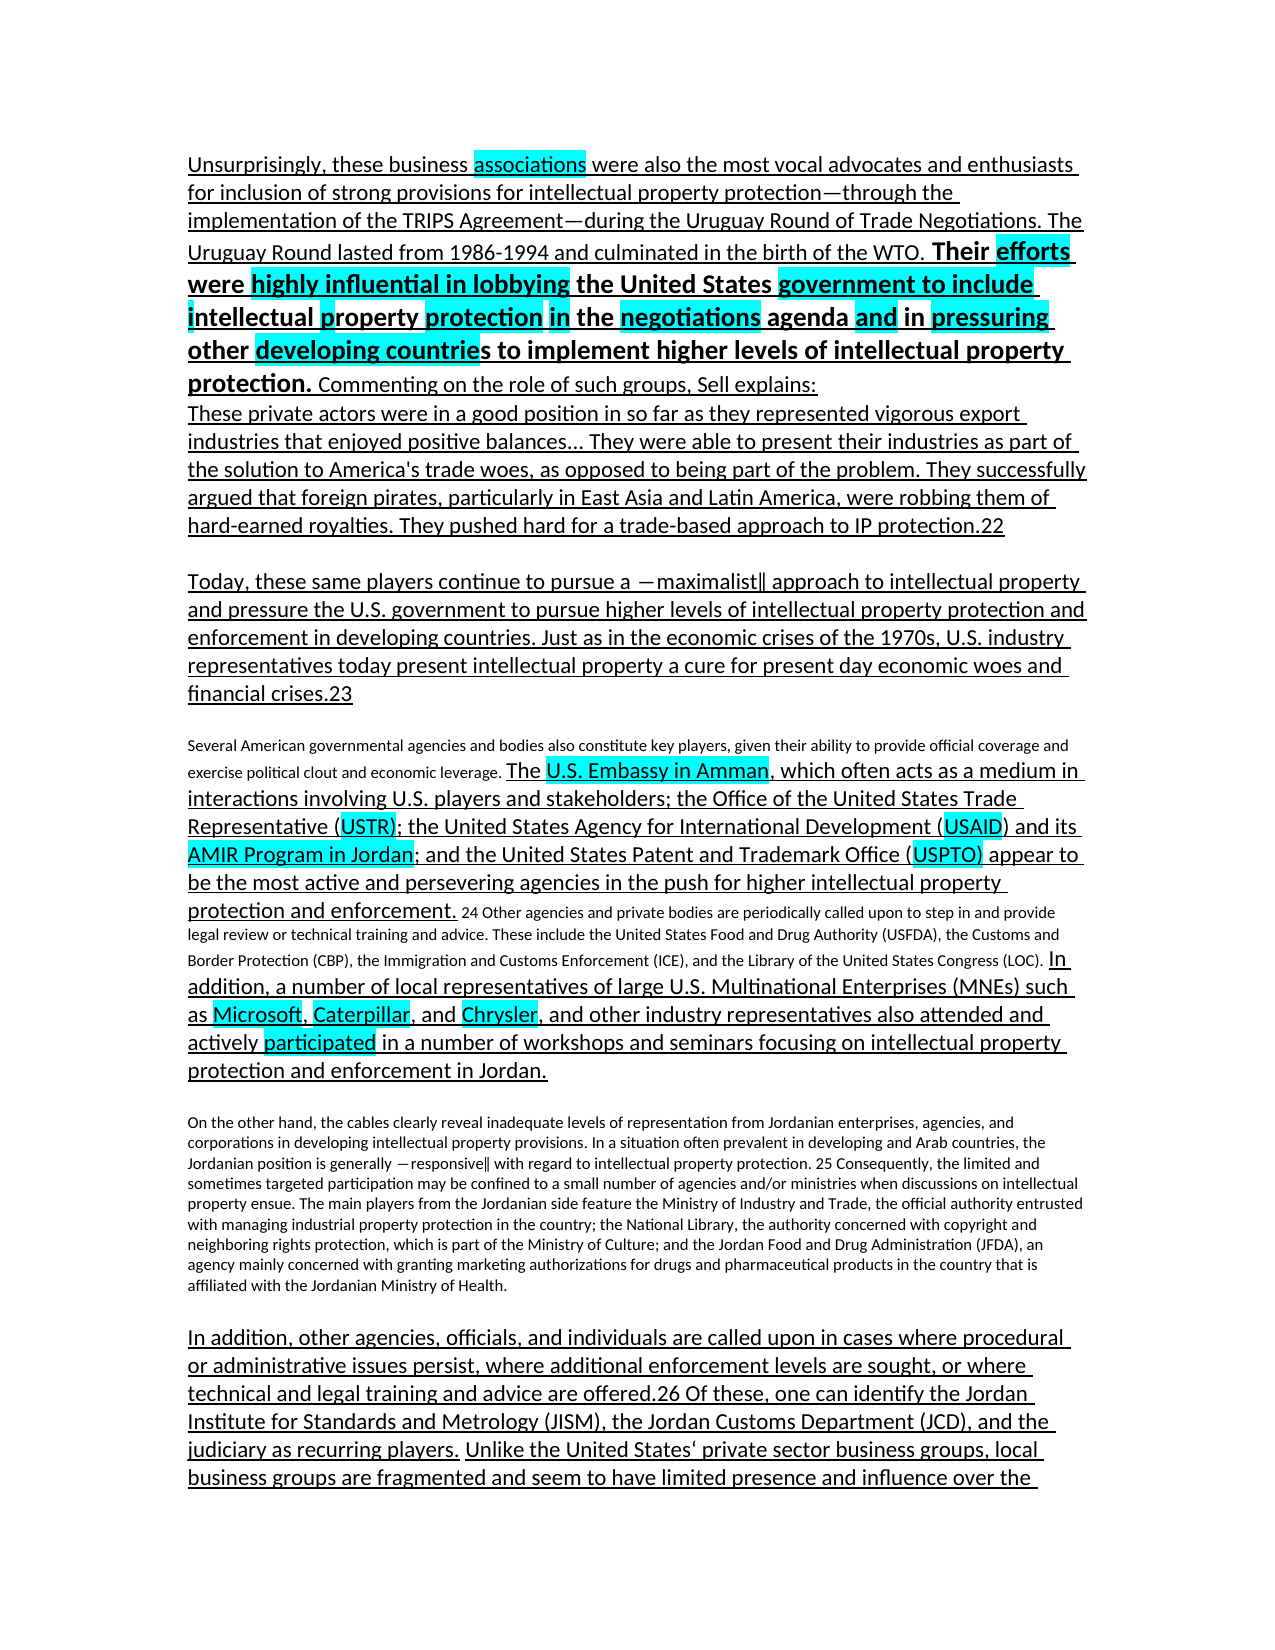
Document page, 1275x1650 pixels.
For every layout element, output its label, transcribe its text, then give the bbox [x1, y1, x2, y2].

text These private actors were in a good position in so far as they represented vigorous export industries that enjoyed positive balances... They were able to present their industries as part of the solution to America's trade woes, as opposed to being part of the problem. They successfully argued that foreign pirates, particularly in East Asia and Latin America, were robbing them of hard-earned royalties. They pushed hard for a trade-based approach to IP protection.22 [187, 399, 1087, 479]
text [187, 1323, 1087, 1491]
text These private actors were in a good position in so far as they represented vigorous export industries that enjoyed positive balances... They were able to present their industries as part of the solution to America's trade woes, as opposed to being part of the problem. They successfully argued that foreign pirates, particularly in East Asia and Latin America, were robbing them of hard-earned royalties. They pushed hard for a trade-based approach to IP protection.22 [187, 480, 1087, 539]
text Unsurprisingly, these business associations were also the most vocal advocates and enthusiasts for inclusion of strong provisions for intellectual property protection—through the implementation of the TRIPS Agreement—during the Uruguay Round of Trade Negotiations. The Uruguay Round lasted from 1986-1994 and culminated in the birth of the WTO. Their efforts were highly influential in lobbying the United States government to include intellectual property protection in the negotiations agenda and in pressuring other developing countries to implement higher levels of intellectual property protection. Commenting on the role of such groups, Sell explains: [187, 150, 1087, 399]
text On the other hand, the cables clearly reveal inadequate levels of representation from Jordanian enterprises, agencies, and corporations in developing intellectual property provisions. In a situation often prevalent in developing and Arab countries, the Jordanian position is generally ―responsive‖ with regard to intellectual property protection. 25 Consequently, the limited and sometimes targeted participation may be confined to a small number of agencies and/or ministries when discussions on intellectual property ensue. The main players from the Jordanian side feature the Ministry of Industry and Trade, the official authority entrusted with managing industrial property protection in the country; the National Library, the authority concerned with copyright and neighboring rights protection, which is part of the Ministry of Culture; and the Jordan Food and Drug Administration (JFDA), an agency mainly concerned with granting marketing authorizations for drugs and pharmaceutical products in the country that is affiliated with the Jordanian Ministry of Health. [187, 1112, 1087, 1295]
text Today, these same players continue to pursue a ―maximalist‖ approach to intellectual property and pressure the U.S. government to pursue higher levels of intellectual property protection and enforcement in developing countries. Just as in the economic crises of the 1970s, U.S. industry representatives today present intellectual property a cure for present day economic woes and financial crises.23 [187, 620, 1087, 707]
text Several American governmental agencies and bodies also constitute key players, given their ability to provide official coverage and exercise political clout and economic leverage. The U.S. Embassy in Amman, which often acts as a medium in interactions involving U.S. players and stakeholders; the Office of the United States Trade Representative (USTR); the United States Agency for International Development (USAID) and its AMIR Program in Jordan; and the United States Patent and Trademark Office (USPTO) appear to be the most active and persevering agencies in the push for higher intellectual property protection and enforcement. 24 Other agencies and private bodies are periodically called upon to step in and provide legal review or technical training and advice. These include the United States Food and Drug Authority (USFDA), the Customs and Border Protection (CBP), the Immigration and Customs Enforcement (ICE), and the Library of the United States Congress (LOC). In addition, a number of local representatives of large U.S. Multinational Enterprises (MNEs) such as Microsoft, Caterpillar, and Chrysler, and other industry representatives also attended and actively participated in a number of workshops and seminars focusing on intellectual property protection and enforcement in Jordan. [187, 735, 1087, 1084]
text Today, these same players continue to pursue a ―maximalist‖ approach to intellectual property and pressure the U.S. government to pursue higher levels of intellectual property protection and enforcement in developing countries. Just as in the economic crises of the 1970s, U.S. industry representatives today present intellectual property a cure for present day economic woes and financial crises.23 [187, 567, 1087, 619]
